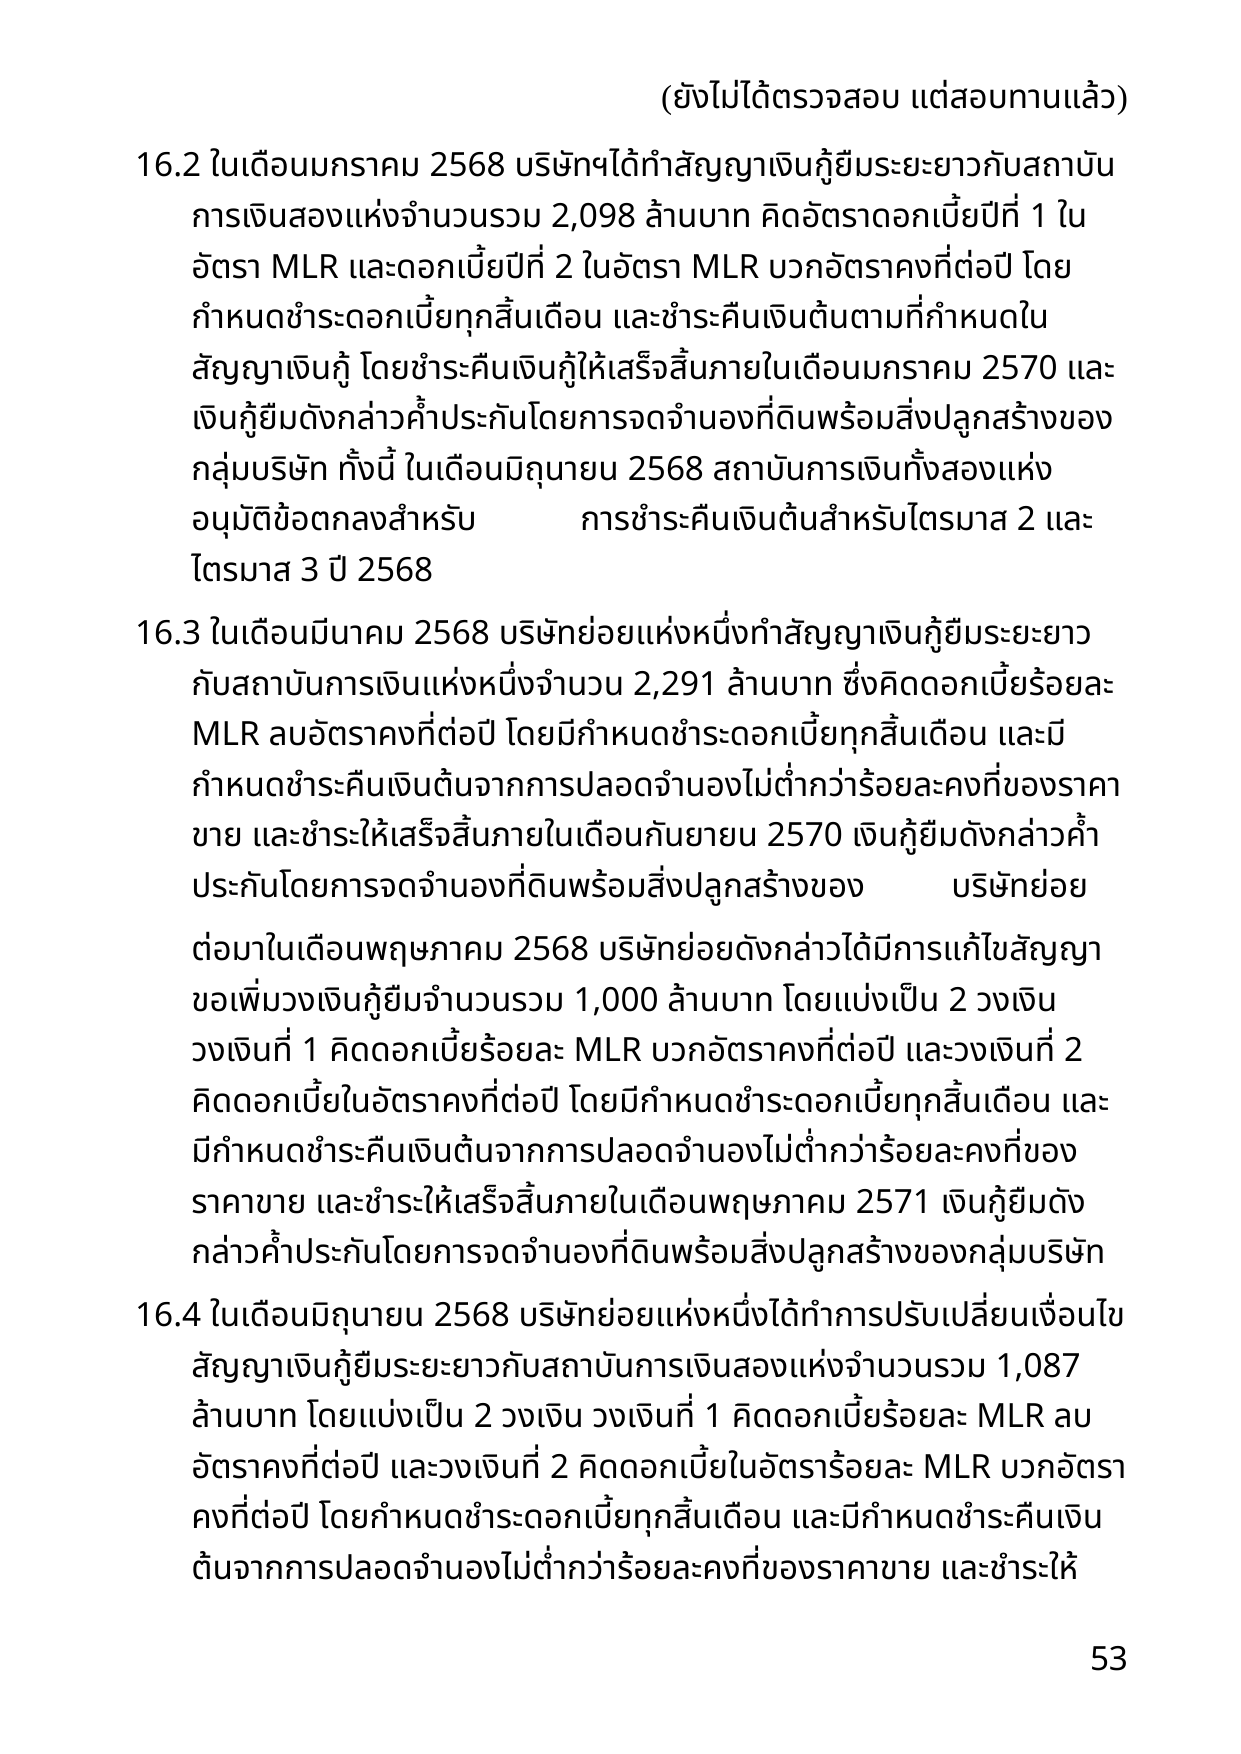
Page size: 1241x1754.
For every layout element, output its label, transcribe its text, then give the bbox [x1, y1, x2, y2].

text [135, 1291, 1128, 1594]
text 16.3 ในเดือนมีนาคม 2568 บริษัทย่อยแห่งหนึ่งทำสัญญาเงินกู้ยืมระยะยาวกับสถาบันการเงินแห่งหนึ่งจำนวน 2,291 ล้านบาท ซึ่งคิดดอกเบี้ยร้อยละ MLR ลบอัตราคงที่ต่อปี โดยมีกำหนดชำระดอกเบี้ยทุกสิ้นเดือน และมีกำหนดชำระคืนเงินต้นจากการปลอดจำนองไม่ต่ำกว่าร้อยละคงที่ของราคาขาย และชำระให้เสร็จสิ้นภายในเดือนกันยายน 2570 เงินกู้ยืมดังกล่าวค้ำประกันโดยการจดจำนองที่ดินพร้อมสิ่งปลูกสร้างของ บริษัทย่อย [135, 609, 1128, 912]
text ต่อมาในเดือนพฤษภาคม 2568 บริษัทย่อยดังกล่าวได้มีการแก้ไขสัญญาขอเพิ่มวงเงินกู้ยืมจำนวนรวม 1,000 ล้านบาท โดยแบ่งเป็น 2 วงเงิน วงเงินที่ 1 คิดดอกเบี้ยร้อยละ MLR บวกอัตราคงที่ต่อปี และวงเงินที่ 2 คิดดอกเบี้ยในอัตราคงที่ต่อปี โดยมีกำหนดชำระดอกเบี้ยทุกสิ้นเดือน และมีกำหนดชำระคืนเงินต้นจากการปลอดจำนองไม่ต่ำกว่าร้อยละคงที่ของราคาขาย และชำระให้เสร็จสิ้นภายในเดือนพฤษภาคม 2571 เงินกู้ยืมดังกล่าวค้ำประกันโดยการจดจำนองที่ดินพร้อมสิ่งปลูกสร้างของกลุ่มบริษัท [135, 925, 1128, 1278]
text 16.2 ในเดือนมกราคม 2568 บริษัทฯได้ทำสัญญาเงินกู้ยืมระยะยาวกับสถาบันการเงินสองแห่งจำนวนรวม 2,098 ล้านบาท คิดอัตราดอกเบี้ยปีที่ 1 ในอัตรา MLR และดอกเบี้ยปีที่ 2 ในอัตรา MLR บวกอัตราคงที่ต่อปี โดยกำหนดชำระดอกเบี้ยทุกสิ้นเดือน และชำระคืนเงินต้นตามที่กำหนดในสัญญาเงินกู้ โดยชำระคืนเงินกู้ให้เสร็จสิ้นภายในเดือนมกราคม 2570 และเงินกู้ยืมดังกล่าวค้ำประกันโดยการจดจำนองที่ดินพร้อมสิ่งปลูกสร้างของกลุ่มบริษัท ทั้งนี้ ในเดือนมิถุนายน 2568 สถาบันการเงินทั้งสองแห่งอนุมัติข้อตกลงสำหรับ การชำระคืนเงินต้นสำหรับไตรมาส 2 และไตรมาส 3 ปี 2568 [135, 141, 1128, 596]
